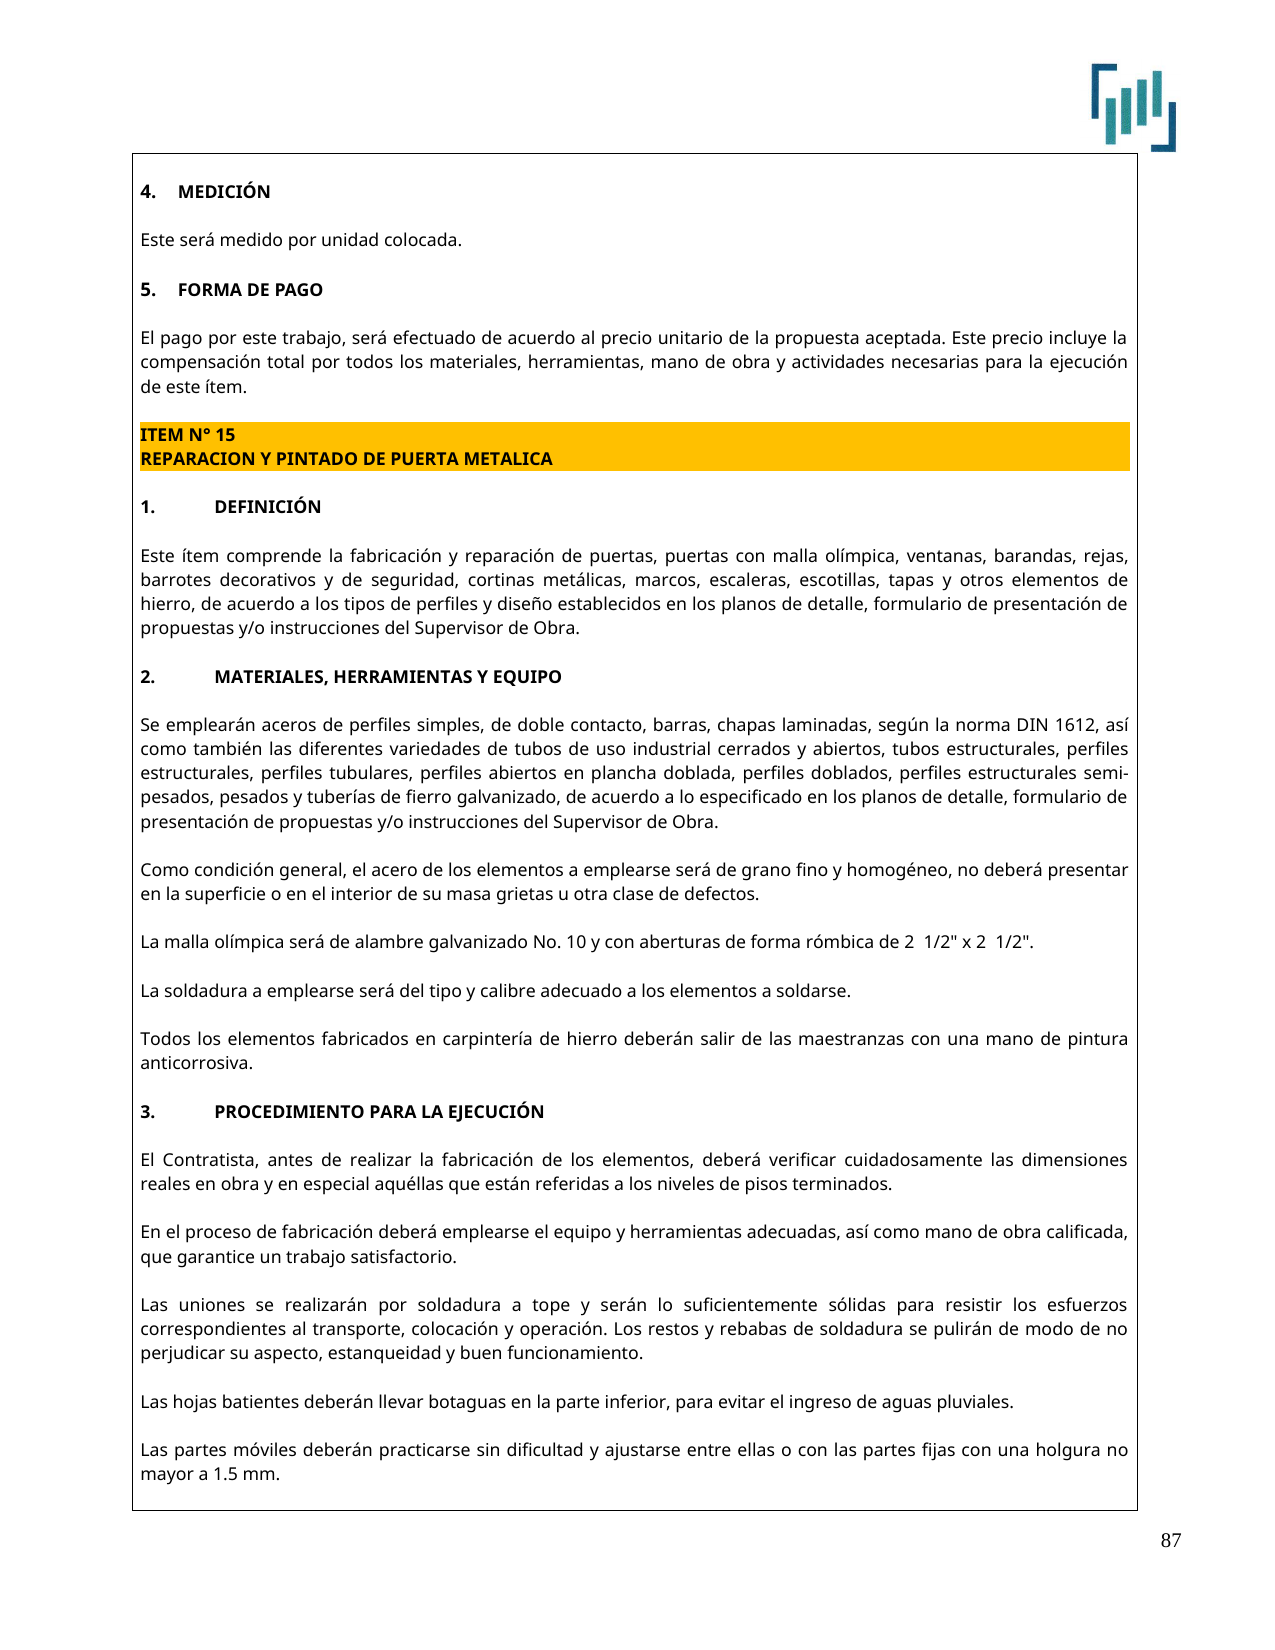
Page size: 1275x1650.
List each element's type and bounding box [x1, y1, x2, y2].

picture [1080, 59, 1182, 153]
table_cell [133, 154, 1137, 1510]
